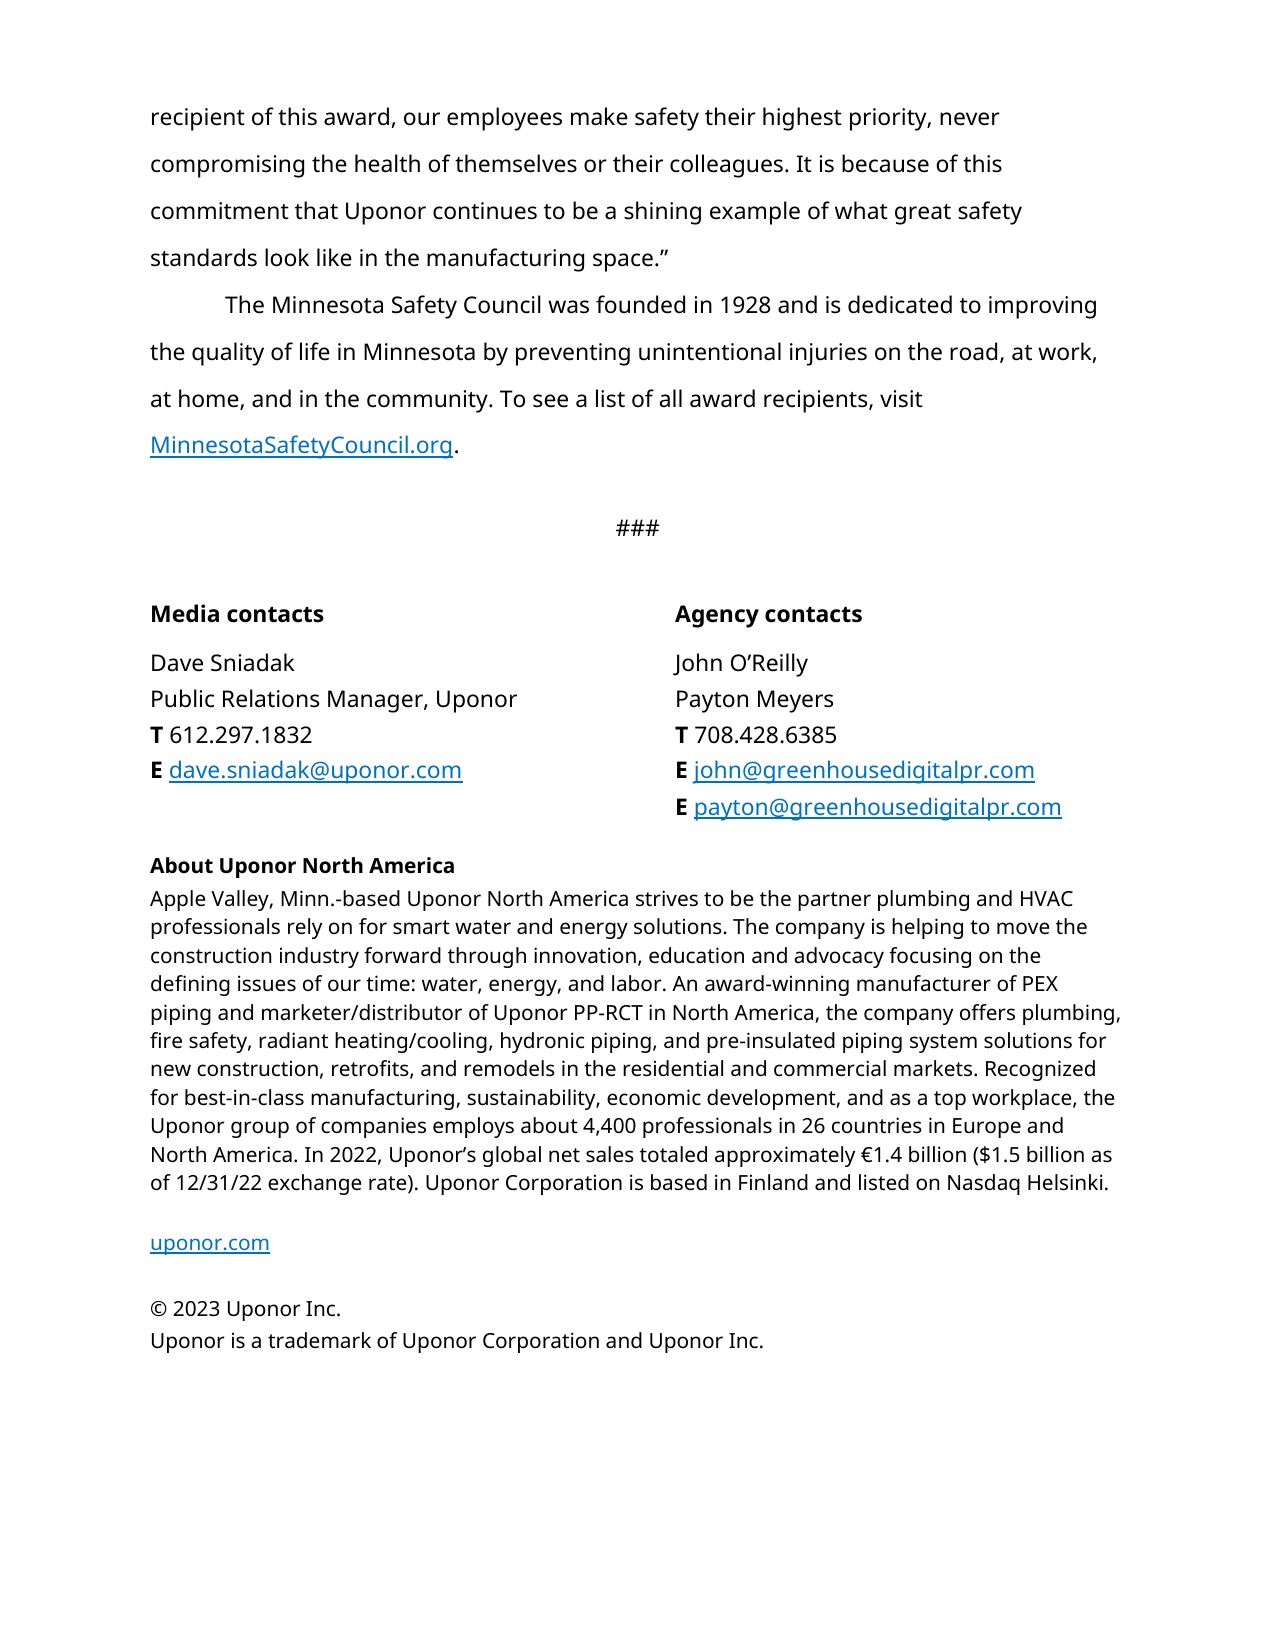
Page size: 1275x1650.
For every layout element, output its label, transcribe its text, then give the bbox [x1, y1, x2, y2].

text John O’Reilly [675, 647, 1125, 678]
text T 708.428.6385 [675, 718, 1125, 750]
text Dave Sniadak [150, 647, 600, 678]
text Payton Meyers [675, 683, 1125, 714]
text Public Relations Manager, Uponor [150, 683, 600, 714]
text E payton@greenhousedigitalpr.com [675, 790, 1125, 822]
text The Minnesota Safety Council was founded in 1928 and is dedicated to improving the quality of life in Minnesota by preventing unintentional injuries on the road, at work, at home, and in the community. To see a list of all award recipients, visit MinnesotaSafetyCouncil.org. [150, 289, 1125, 461]
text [150, 101, 1125, 273]
text Uponor is a trademark of Uponor Corporation and Uponor Inc. [150, 1327, 1125, 1355]
text ### [150, 512, 1125, 543]
text © 2023 Uponor Inc. [150, 1294, 1125, 1322]
text Agency contacts [675, 598, 1125, 629]
text E john@greenhousedigitalpr.com [675, 754, 1125, 786]
text Apple Valley, Minn.-based Uponor North America strives to be the partner plumbing and HVAC professionals rely on for smart water and energy solutions. The company is helping to move the construction industry forward through innovation, education and advocacy focusing on the defining issues of our time: water, energy, and labor. An award-winning manufacturer of PEX piping and marketer/distributor of Uponor PP-RCT in North America, the company offers plumbing, fire safety, radiant heating/cooling, hydronic piping, and pre-insulated piping system solutions for new construction, retrofits, and remodels in the residential and commercial markets. Recognized for best-in-class manufacturing, sustainability, economic development, and as a top workplace, the Uponor group of companies employs about 4,400 professionals in 26 countries in Europe and North America. In 2022, Uponor’s global net sales totaled approximately €1.4 billion ($1.5 billion as of 12/31/22 exchange rate). Uponor Corporation is based in Finland and listed on Nasdaq Helsinki. [150, 884, 1125, 1197]
text About Uponor North America [150, 851, 1125, 880]
text uponor.com [150, 1228, 1125, 1256]
text E dave.sniadak@uponor.com [150, 754, 600, 786]
text T 612.297.1832 [150, 718, 600, 750]
text Media contacts [150, 598, 600, 629]
